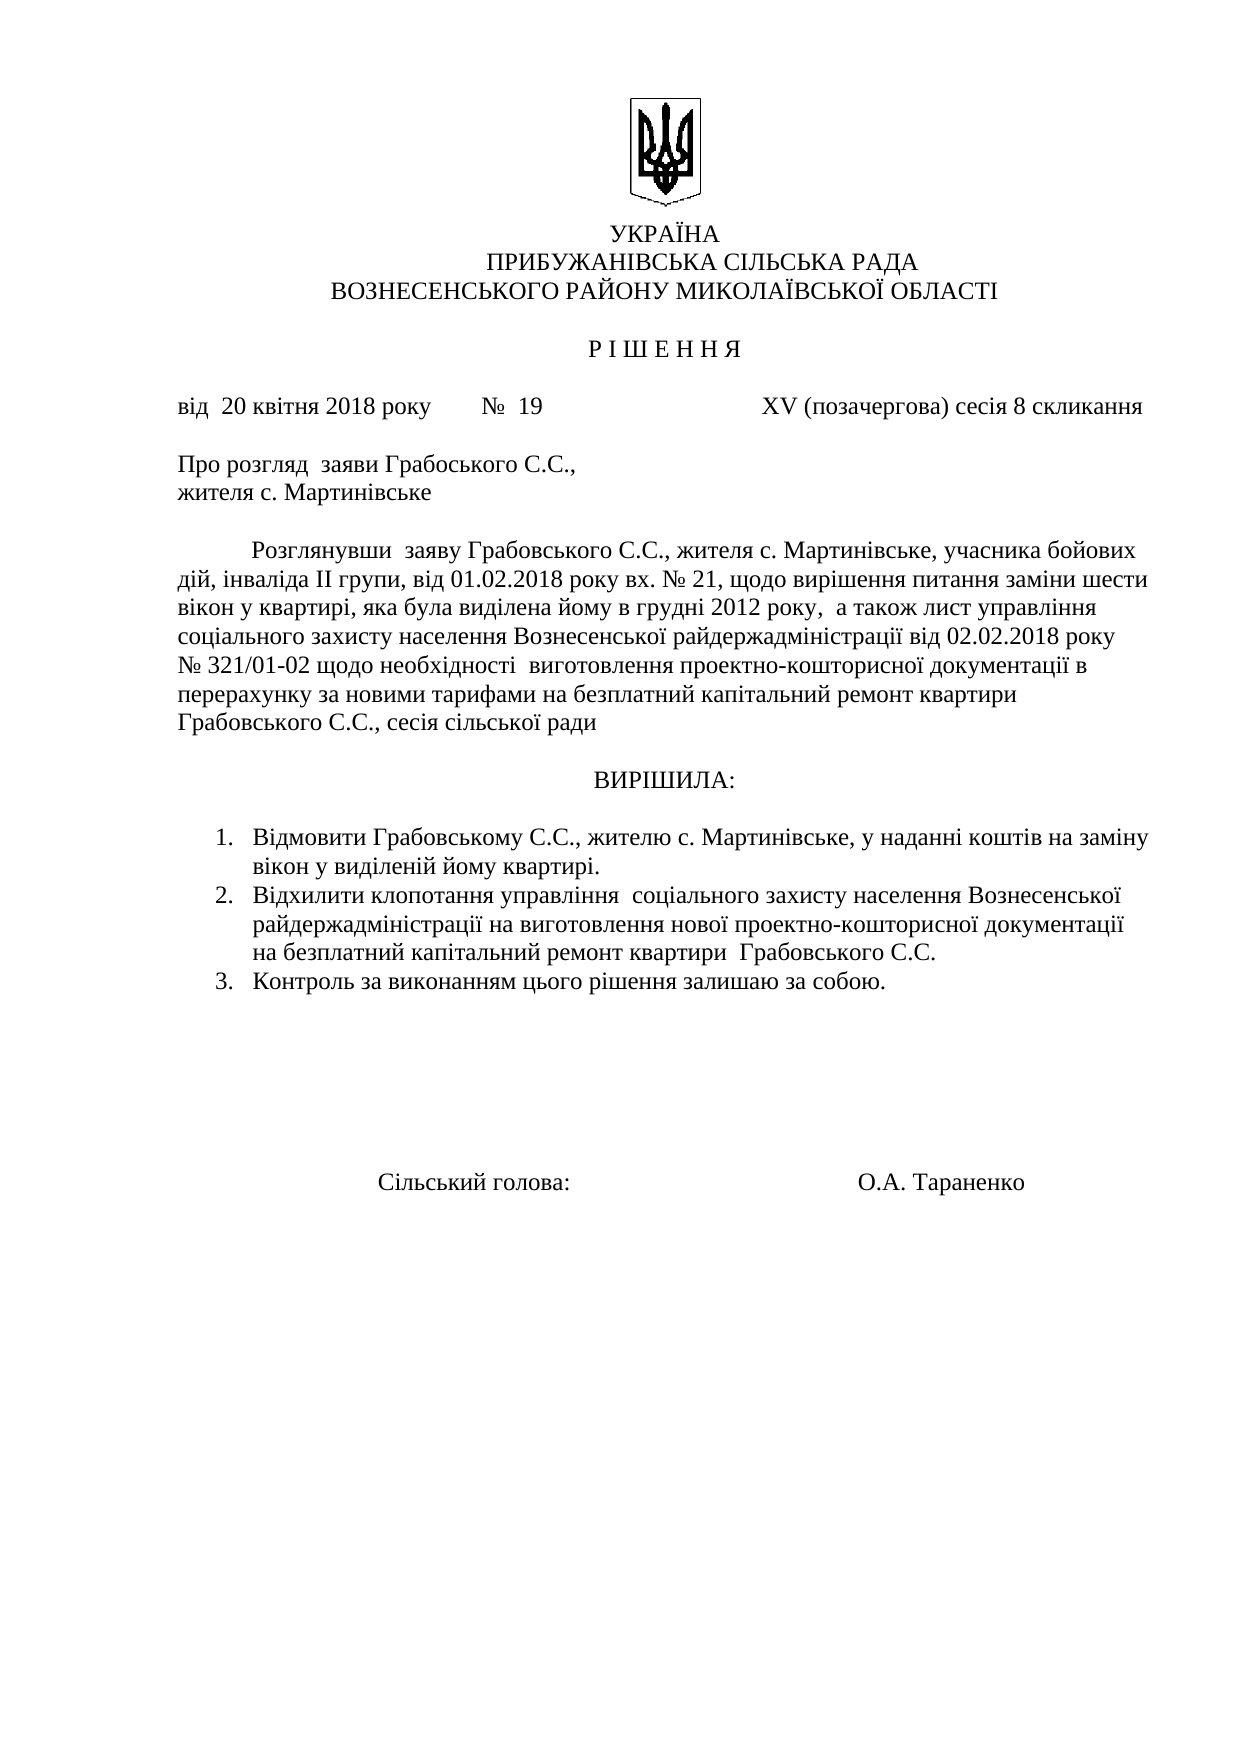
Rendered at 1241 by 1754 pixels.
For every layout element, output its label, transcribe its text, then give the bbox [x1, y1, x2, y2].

picture [627, 96, 703, 209]
list Відмовити Грабовському С.С., жителю с. Мартинівське, у наданні коштів на заміну вікон у виділеній йому квартирі. [215, 822, 1152, 880]
list Відхилити клопотання управління соціального захисту населення Вознесенської райдержадміністрації на виготовлення нової проектно-кошторисної документації на безплатний капітальний ремонт квартири Грабовського С.С. [215, 880, 1152, 966]
text УКРАЇНА [177, 219, 1152, 247]
text ВОЗНЕСЕНСЬКОГО РАЙОНУ МИКОЛАЇВСЬКОЇ ОБЛАСТІ [177, 276, 1152, 305]
text від 20 квітня 2018 року № 19 ХV (позачергова) сесія 8 скликання [177, 391, 1152, 420]
text ПРИБУЖАНІВСЬКА СІЛЬСЬКА РАДА [325, 247, 1152, 276]
text ВИРІШИЛА: [177, 765, 1152, 794]
text Р І Ш Е Н Н Я [177, 334, 1152, 362]
text Про розгляд заяви Грабоського С.С., [177, 449, 1152, 477]
text жителя с. Мартинівське [177, 477, 1152, 506]
text Сільський голова: О.А. Тараненко [177, 1167, 1152, 1196]
list Контроль за виконанням цього рішення залишаю за собою. [215, 966, 1152, 995]
text Розглянувши заяву Грабовського С.С., жителя с. Мартинівське, учасника бойових дій, інваліда ІІ групи, від 01.02.2018 року вх. № 21, щодо вирішення питання заміни шести вікон у квартирі, яка була виділена йому в грудні 2012 року, а також лист управління соціального захисту населення Вознесенської райдержадміністрації від 02.02.2018 року № 321/01-02 щодо необхідності виготовлення проектно-кошторисної документації в перерахунку за новими тарифами на безплатний капітальний ремонт квартири Грабовського С.С., сесія сільської ради [177, 535, 1152, 736]
